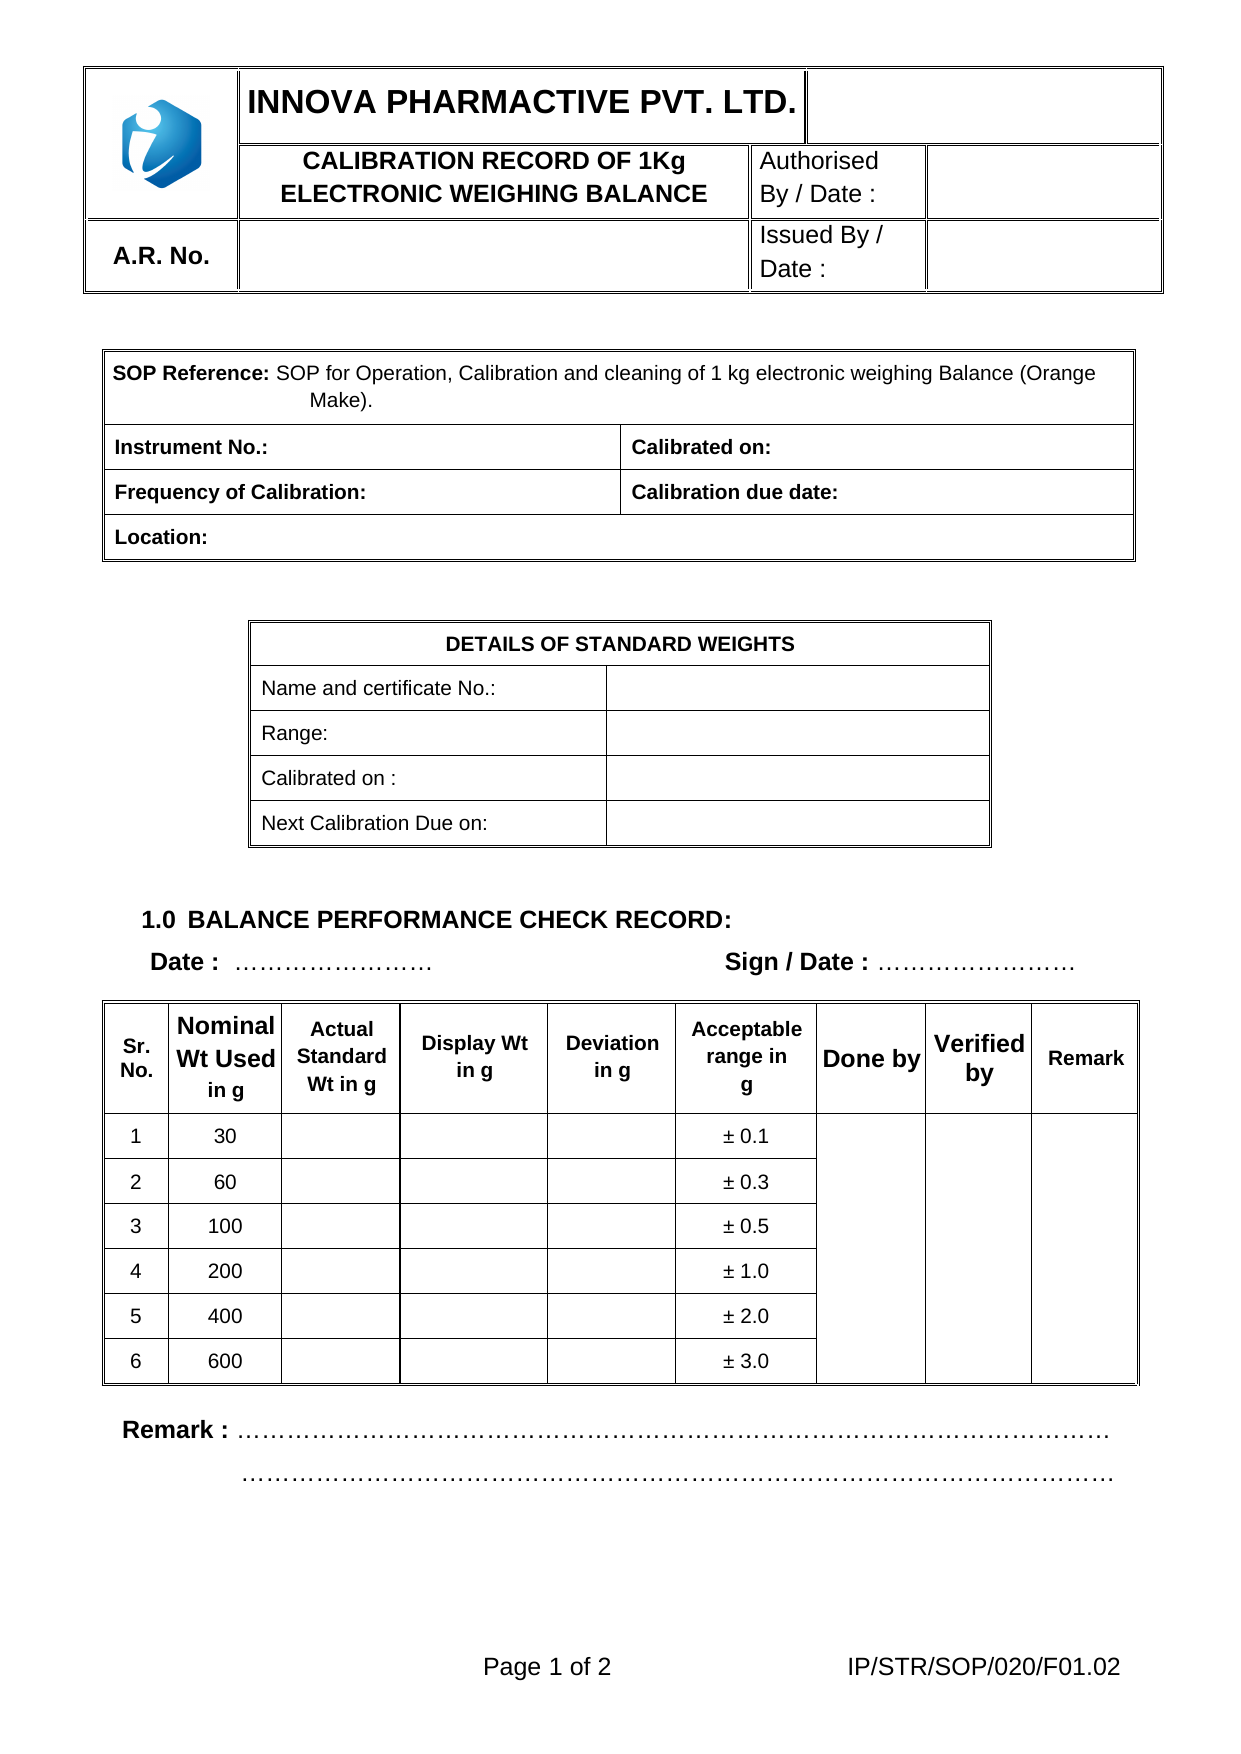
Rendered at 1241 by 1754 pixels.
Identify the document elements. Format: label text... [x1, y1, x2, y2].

table_header Actual Standard Wt in g [282, 1004, 399, 1113]
text Date : …………………… Sign / Date : …………………… [150, 947, 1090, 975]
table_cell [548, 1339, 675, 1383]
list BALANCE PERFORMANCE CHECK RECORD: [141, 905, 1090, 934]
table_cell Calibrated on: [621, 425, 1133, 469]
text Remark : …………………………………………………………………………………………… [122, 1415, 1134, 1443]
text …………………………………………………………………………………………… [150, 1458, 1125, 1487]
table_cell [548, 1159, 675, 1203]
table_cell Next Calibration Due on: [251, 801, 606, 845]
table_cell Name and certificate No.: [251, 666, 606, 710]
table_cell Calibrated on : [251, 756, 606, 800]
table_header Nominal Wt Used in g [169, 1004, 281, 1113]
table_cell [401, 1204, 547, 1248]
table_cell [401, 1249, 547, 1293]
table_cell ± 0.1 [676, 1114, 816, 1158]
table_cell [282, 1114, 399, 1158]
table_cell [607, 756, 989, 800]
table_cell ± 3.0 [676, 1339, 816, 1383]
table_cell 6 [105, 1339, 168, 1383]
table_header Done by [817, 1004, 925, 1113]
table_cell [548, 1114, 675, 1158]
table_cell Frequency of Calibration: [105, 470, 620, 514]
table_header Display Wt in g [401, 1004, 547, 1113]
table_cell [548, 1249, 675, 1293]
table_cell 400 [169, 1294, 281, 1338]
table_cell ± 0.3 [676, 1159, 816, 1203]
table_cell [607, 711, 989, 755]
table_cell ± 2.0 [676, 1294, 816, 1338]
table_header Remark [1032, 1004, 1137, 1113]
table_cell ± 1.0 [676, 1249, 816, 1293]
table_cell [282, 1339, 399, 1383]
table_cell [282, 1249, 399, 1293]
table_header DETAILS OF STANDARD WEIGHTS [251, 623, 989, 665]
table_cell Calibration due date: [621, 470, 1133, 514]
table_cell 100 [169, 1204, 281, 1248]
table_cell [607, 666, 989, 710]
table_cell 60 [169, 1159, 281, 1203]
table_cell 30 [169, 1114, 281, 1158]
table_cell 4 [105, 1249, 168, 1293]
table_header Acceptable range in g [676, 1004, 816, 1113]
table_cell [401, 1294, 547, 1338]
table_cell [817, 1114, 925, 1383]
table_cell [282, 1204, 399, 1248]
table_cell 200 [169, 1249, 281, 1293]
table_header Verified by [926, 1004, 1031, 1113]
table_header Deviation in g [548, 1004, 675, 1113]
table_cell [548, 1294, 675, 1338]
table_cell 5 [105, 1294, 168, 1338]
picture [112, 95, 211, 191]
table_cell 3 [105, 1204, 168, 1248]
table_cell 600 [169, 1339, 281, 1383]
table_cell [282, 1159, 399, 1203]
table_header Sr. No. [105, 1004, 168, 1113]
table_cell [401, 1114, 547, 1158]
table_cell [401, 1339, 547, 1383]
table_cell [401, 1159, 547, 1203]
table_cell 2 [105, 1159, 168, 1203]
table_cell ± 0.5 [676, 1204, 816, 1248]
table_cell [1032, 1114, 1137, 1383]
table_cell [607, 801, 989, 845]
table_cell Location: [105, 515, 1133, 559]
table_cell Range: [251, 711, 606, 755]
table_cell [548, 1204, 675, 1248]
table_cell [926, 1114, 1031, 1383]
table_cell [282, 1294, 399, 1338]
table_cell Instrument No.: [105, 425, 620, 469]
table_header SOP Reference: SOP for Operation, Calibration and cleaning of 1 kg electronic weighing Balance (Orange Make). [105, 352, 1133, 424]
table_cell 1 [105, 1114, 168, 1158]
